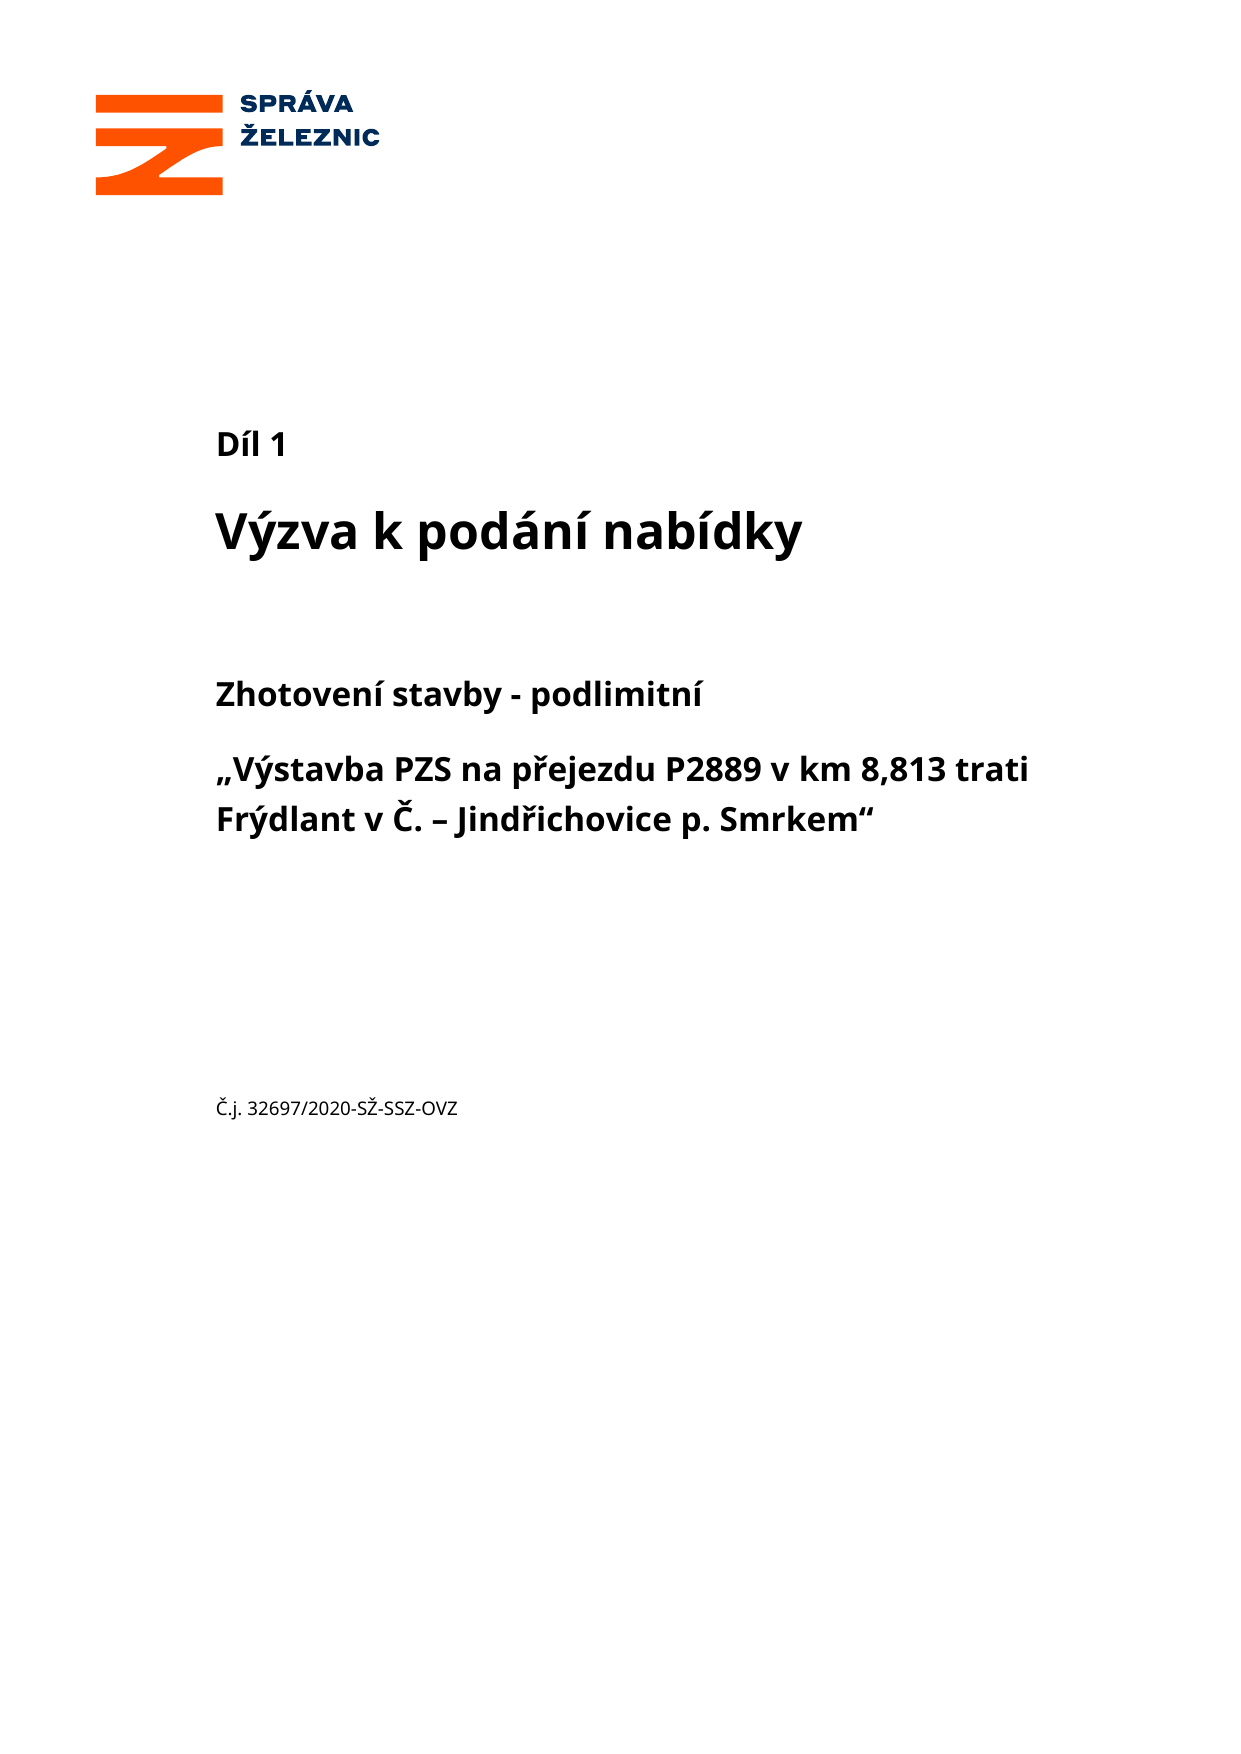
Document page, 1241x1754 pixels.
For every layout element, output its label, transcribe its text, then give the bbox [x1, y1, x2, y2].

text Díl 1 [216, 421, 1122, 466]
text Zhotovení stavby - podlimitní [216, 671, 1122, 716]
list Č.j. 32697/2020-SŽ-SSZ-OVZ [216, 1095, 1122, 1121]
text Výzva k podání nabídky [216, 496, 1122, 564]
text „Výstavba PZS na přejezdu P2889 v km 8,813 trati Frýdlant v Č. – Jindřichovice p. Smrkem“ [216, 746, 1122, 841]
